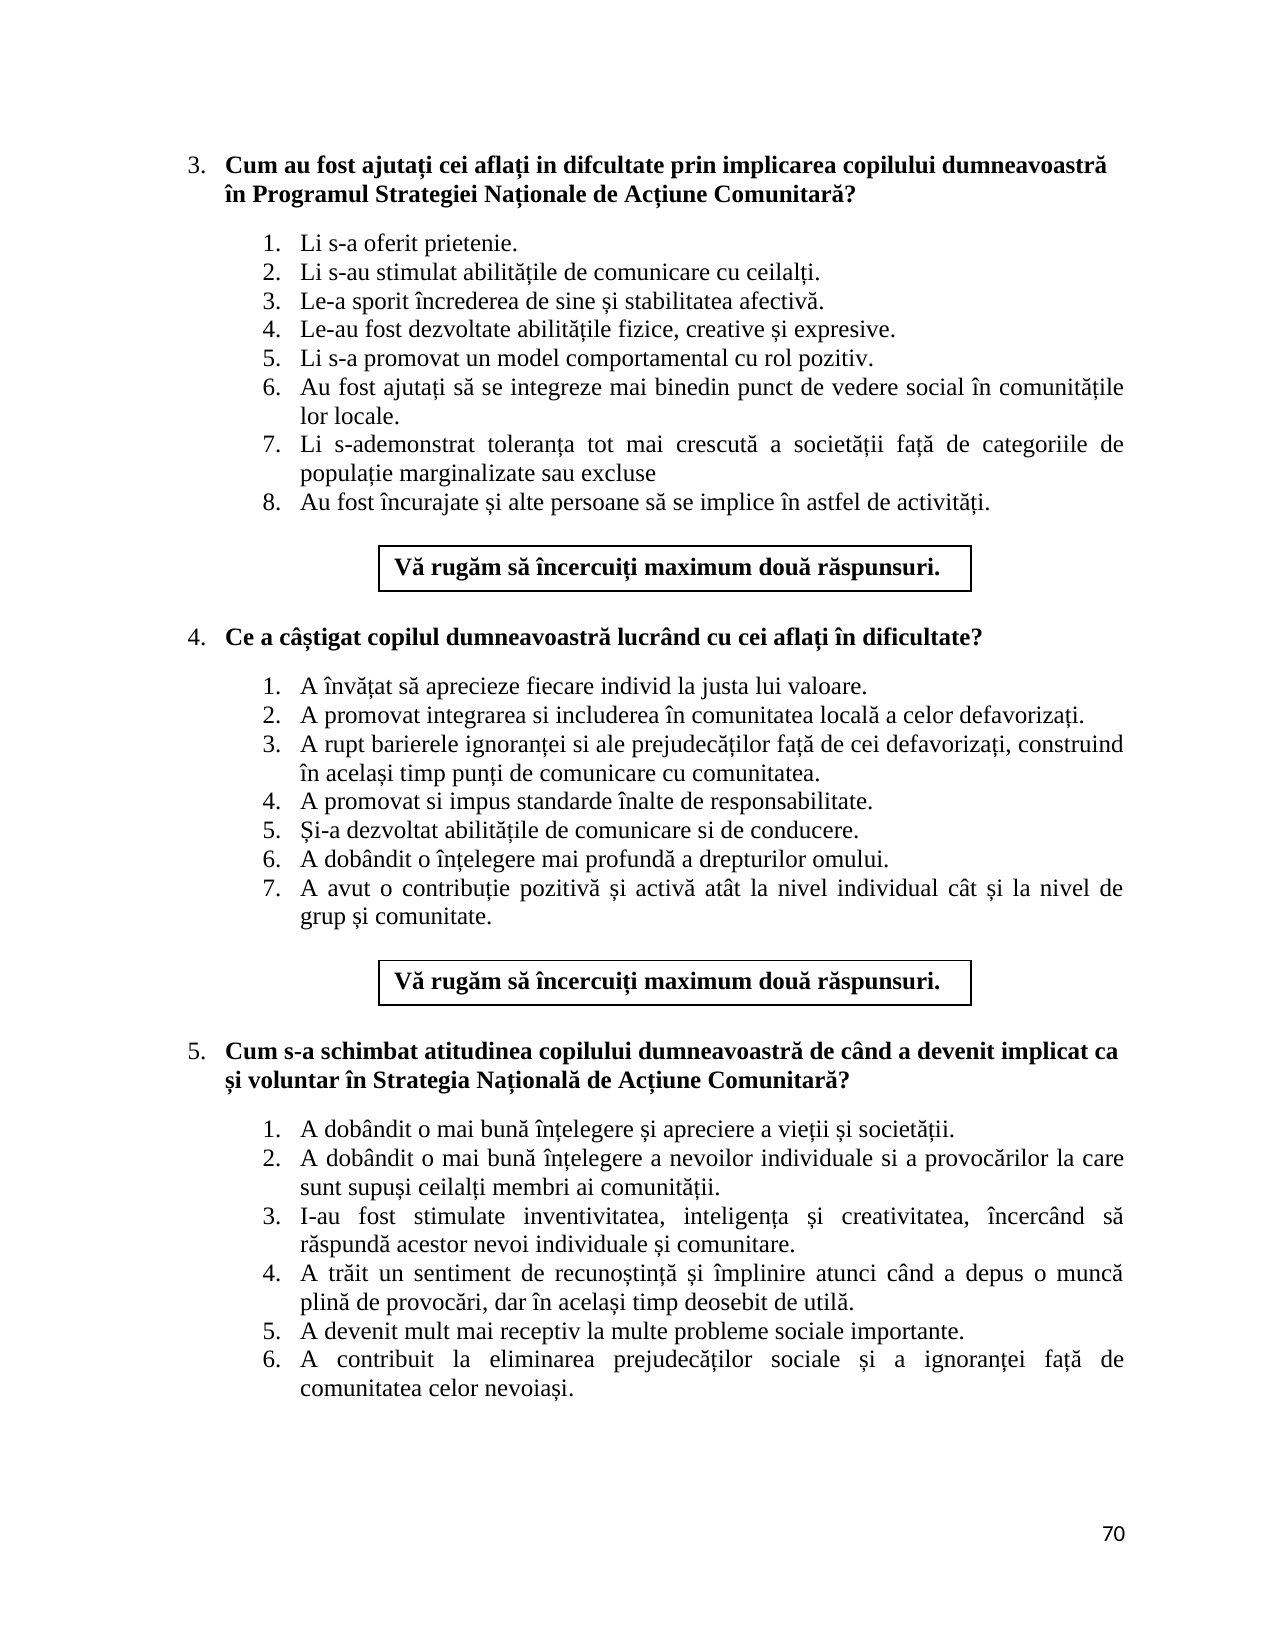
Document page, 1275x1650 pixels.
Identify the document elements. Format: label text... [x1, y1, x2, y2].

list Li s-a oferit prietenie. [262, 228, 1125, 257]
list A contribuit la eliminarea prejudecăților sociale și a ignoranței față de comunitatea celor nevoiași. [262, 1344, 1125, 1402]
list A dobândit o mai bună înțelegere și apreciere a vieții și societății. [262, 1114, 1125, 1143]
list Li s-a promovat un model comportamental cu rol pozitiv. [262, 343, 1125, 372]
list Au fost încurajate și alte persoane să se implice în astfel de activități. [262, 487, 1125, 516]
list A trăit un sentiment de recunoștință și împlinire atunci când a depus o muncă plină de provocări, dar în același timp deosebit de utilă. [262, 1258, 1125, 1316]
list A devenit mult mai receptiv la multe probleme sociale importante. [262, 1316, 1125, 1344]
list A promovat integrarea si includerea în comunitatea locală a celor defavorizați. [262, 700, 1125, 729]
list A avut o contribuție pozitivă și activă atât la nivel individual cât și la nivel de grup și comunitate. [262, 873, 1125, 930]
list A promovat si impus standarde înalte de responsabilitate. [262, 786, 1125, 815]
list Li s-ademonstrat toleranța tot mai crescută a societății față de categoriile de populație marginalizate sau excluse [262, 429, 1125, 487]
list Cum s-a schimbat atitudinea copilului dumneavoastră de când a devenit implicat ca și voluntar în Strategia Națională de Acțiune Comunitară? [187, 1036, 1125, 1094]
list Și-a dezvoltat abilitățile de comunicare si de conducere. [262, 815, 1125, 844]
list Le-a sporit încrederea de sine și stabilitatea afectivă. [262, 286, 1125, 314]
list Ce a câștigat copilul dumneavoastră lucrând cu cei aflați în dificultate? [187, 622, 1125, 651]
list A dobândit o înțelegere mai profundă a drepturilor omului. [262, 844, 1125, 873]
list A dobândit o mai bună înțelegere a nevoilor individuale si a provocărilor la care sunt supuși ceilalți membri ai comunității. [262, 1143, 1125, 1201]
list Au fost ajutați să se integreze mai binedin punct de vedere social în comunitățile lor locale. [262, 372, 1125, 429]
list A învățat să aprecieze fiecare individ la justa lui valoare. [262, 671, 1125, 700]
list Le-au fost dezvoltate abilitățile fizice, creative și expresive. [262, 314, 1125, 343]
list A rupt barierele ignoranței si ale prejudecăților față de cei defavorizați, construind în același timp punți de comunicare cu comunitatea. [262, 729, 1125, 786]
list Cum au fost ajutați cei aflați in difcultate prin implicarea copilului dumneavoastră în Programul Strategiei Naționale de Acțiune Comunitară? [187, 150, 1125, 207]
list I-au fost stimulate inventivitatea, inteligența și creativitatea, încercând să răspundă acestor nevoi individuale și comunitare. [262, 1201, 1125, 1258]
list Li s-au stimulat abilitățile de comunicare cu ceilalți. [262, 257, 1125, 286]
